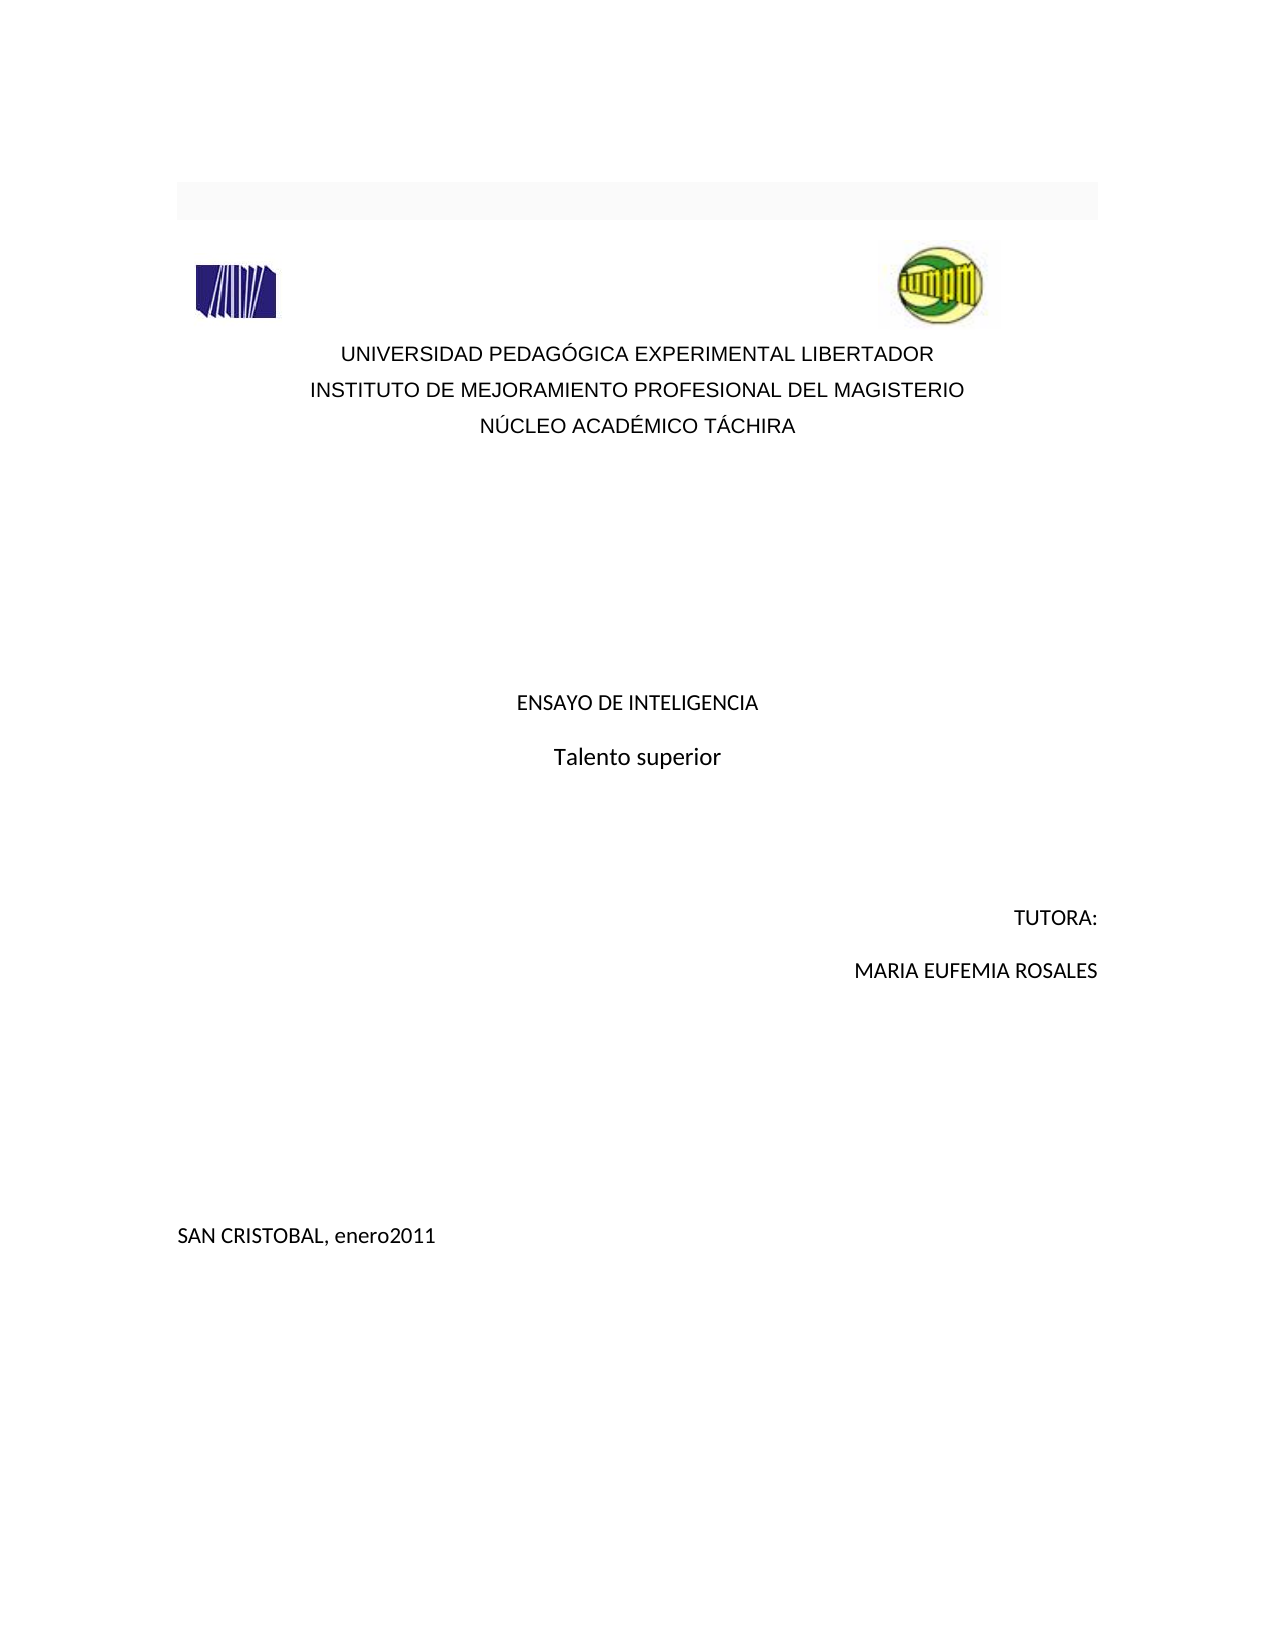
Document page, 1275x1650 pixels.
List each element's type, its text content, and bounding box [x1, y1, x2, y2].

text UNIVERSIDAD PEDAGÓGICA EXPERIMENTAL LIBERTADOR [177, 342, 1098, 366]
text MARIA EUFEMIA ROSALES [177, 956, 1098, 984]
picture [177, 253, 289, 330]
text NÚCLEO ACADÉMICO TÁCHIRA [177, 414, 1098, 438]
text ENSAYO DE INTELIGENCIA [177, 688, 1098, 716]
text INSTITUTO DE MEJORAMIENTO PROFESIONAL DEL MAGISTERIO [177, 378, 1098, 402]
picture [877, 240, 1002, 330]
text Talento superior [177, 741, 1098, 771]
text SAN CRISTOBAL, enero2011 [177, 1221, 1098, 1249]
text TUTORA: [177, 903, 1098, 931]
